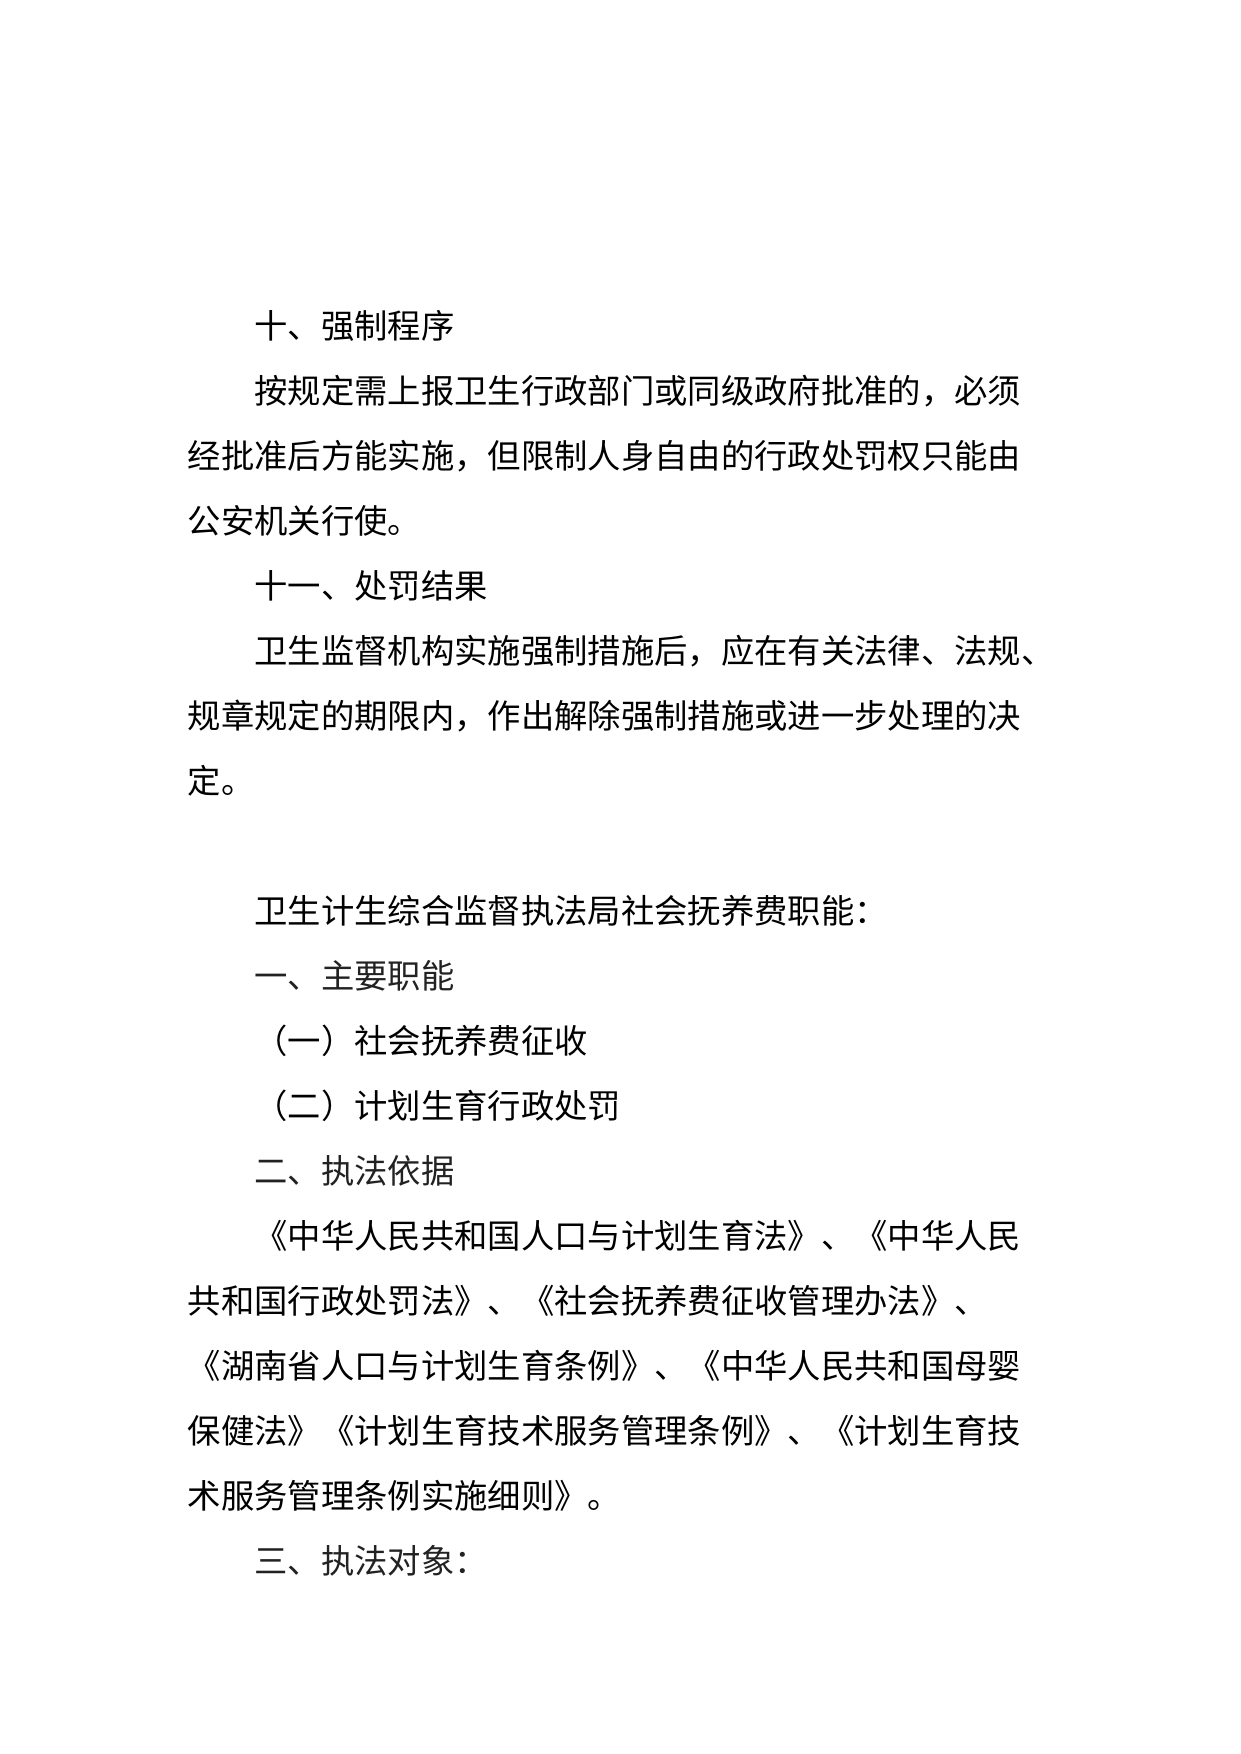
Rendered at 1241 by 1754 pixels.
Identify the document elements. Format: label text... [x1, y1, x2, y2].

text 十、强制程序 [187, 292, 1053, 357]
text （一）社会抚养费征收 [187, 1007, 1053, 1072]
text 《中华人民共和国人口与计划生育法》、《中华人民共和国行政处罚法》、《社会抚养费征收管理办法》、《湖南省人口与计划生育条例》、《中华人民共和国母婴保健法》《计划生育技术服务管理条例》、《计划生育技术服务管理条例实施细则》。 [187, 1202, 1053, 1527]
text 一、主要职能 [187, 942, 1053, 1007]
text 卫生计生综合监督执法局社会抚养费职能： [187, 877, 1053, 942]
text 三、执法对象： [187, 1527, 1053, 1592]
text 二、执法依据 [187, 1137, 1053, 1202]
text （二）计划生育行政处罚 [187, 1072, 1053, 1137]
text 十一、处罚结果 [187, 552, 1053, 617]
text 按规定需上报卫生行政部门或同级政府批准的，必须经批准后方能实施，但限制人身自由的行政处罚权只能由公安机关行使。 [187, 357, 1053, 552]
text 卫生监督机构实施强制措施后，应在有关法律、法规、规章规定的期限内，作出解除强制措施或进一步处理的决定。 [187, 617, 1053, 812]
